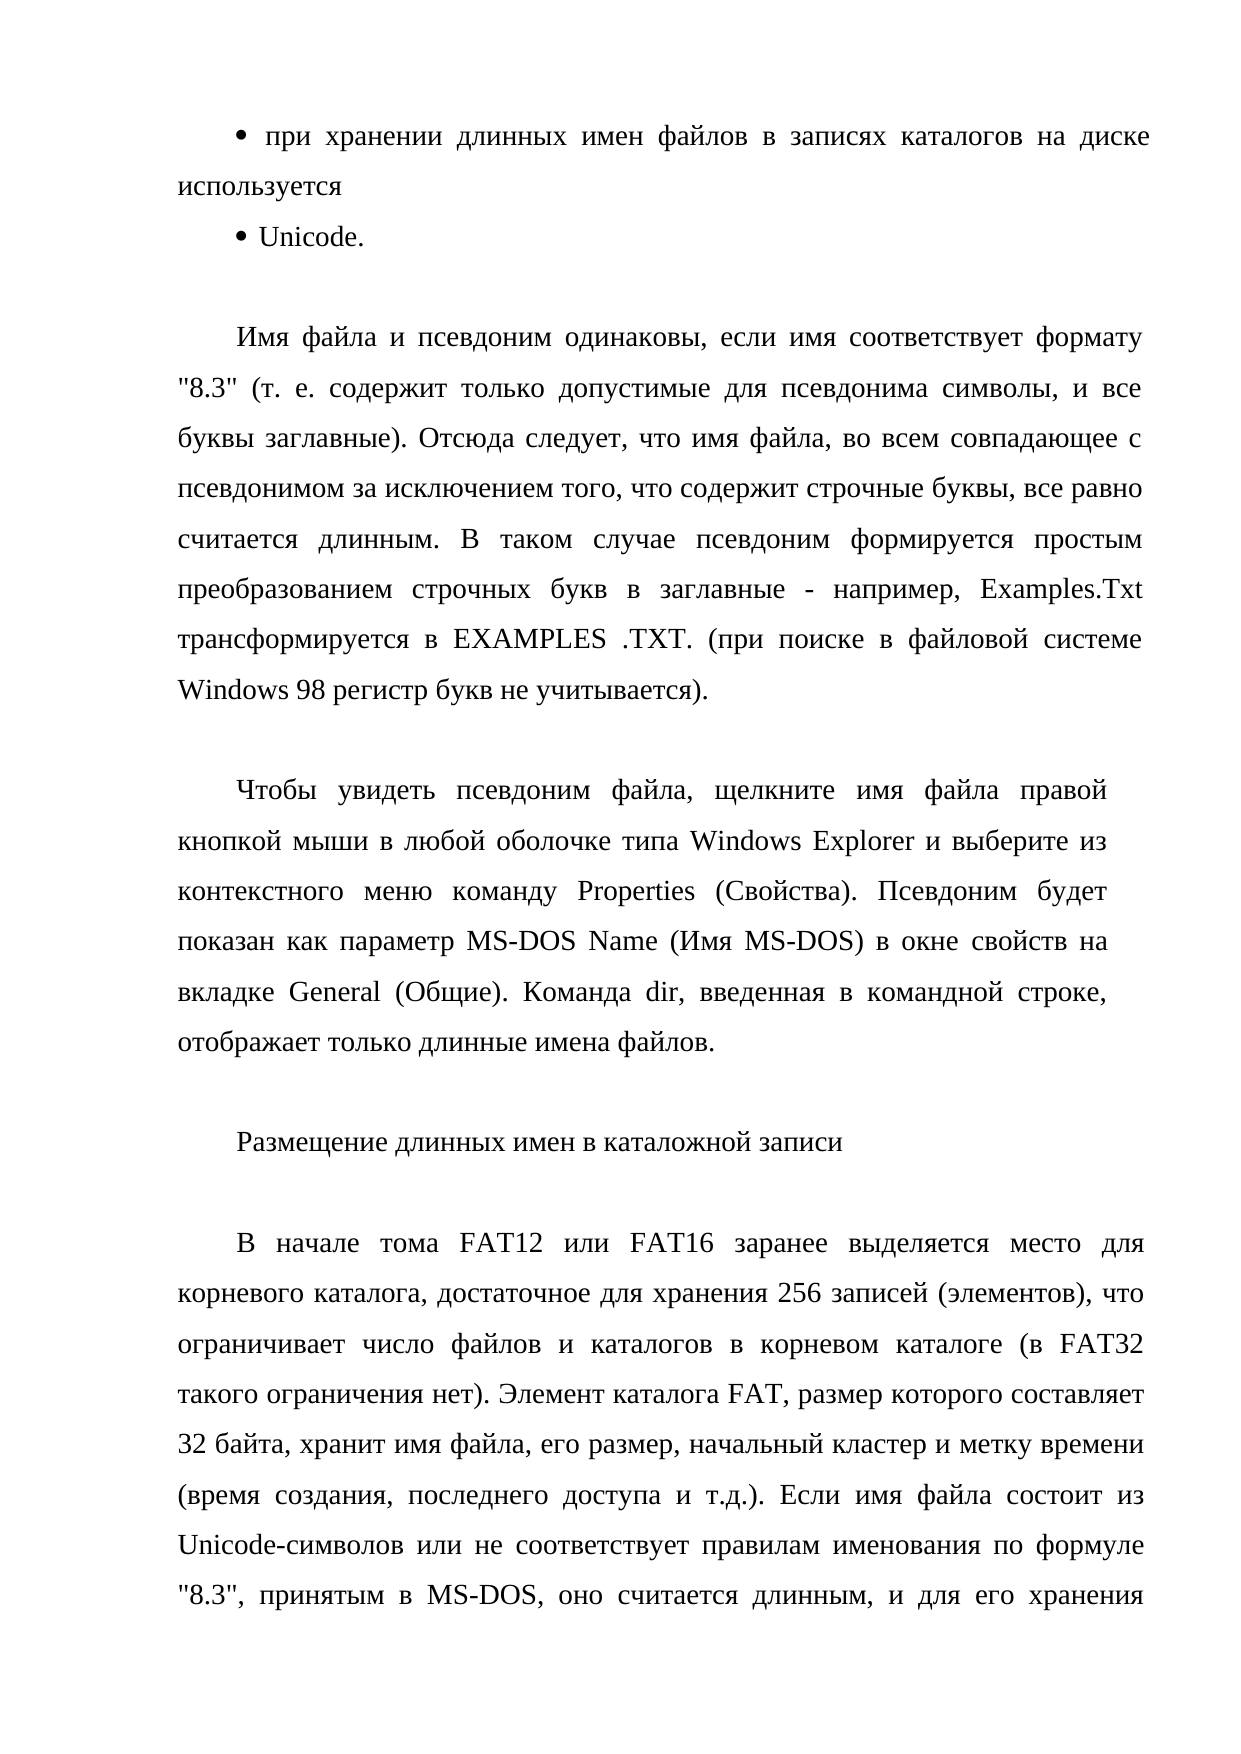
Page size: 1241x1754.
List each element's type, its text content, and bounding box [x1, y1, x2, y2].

text Чтобы увидеть псевдоним файла, щелкните имя файла правой кнопкой мыши в любой оболочке типа Windows Explorer и выберите из контекстного меню команду Properties (Свойства). Псевдоним будет показан как параметр MS-DOS Name (Имя MS-DOS) в окне свойств на вкладке General (Общие). Команда dir, введенная в командной строке, отображает только длинные имена файлов. [177, 772, 1108, 1057]
text Имя файла и псевдоним одинаковы, если имя соответствует формату "8.3" (т. е. содержит только допустимые для псевдонима символы, и все буквы заглавные). Отсюда следует, что имя файла, во всем совпадающее с псевдонимом за исключением того, что содержит строчные буквы, все равно считается длинным. В таком случае псевдоним формируется простым преобразованием строчных букв в заглавные - например, Examples.Txt трансформируется в EXAMPLES .TXT. (при поиске в файловой системе Windows 98 регистр букв не учитывается). [177, 319, 1143, 705]
list Unicode. [177, 219, 1152, 252]
list при хранении длинных имен файлов в записях каталогов на диске используется [177, 118, 1152, 202]
text Размещение длинных имен в каталожной записи [177, 1124, 1152, 1158]
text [177, 1225, 1145, 1611]
